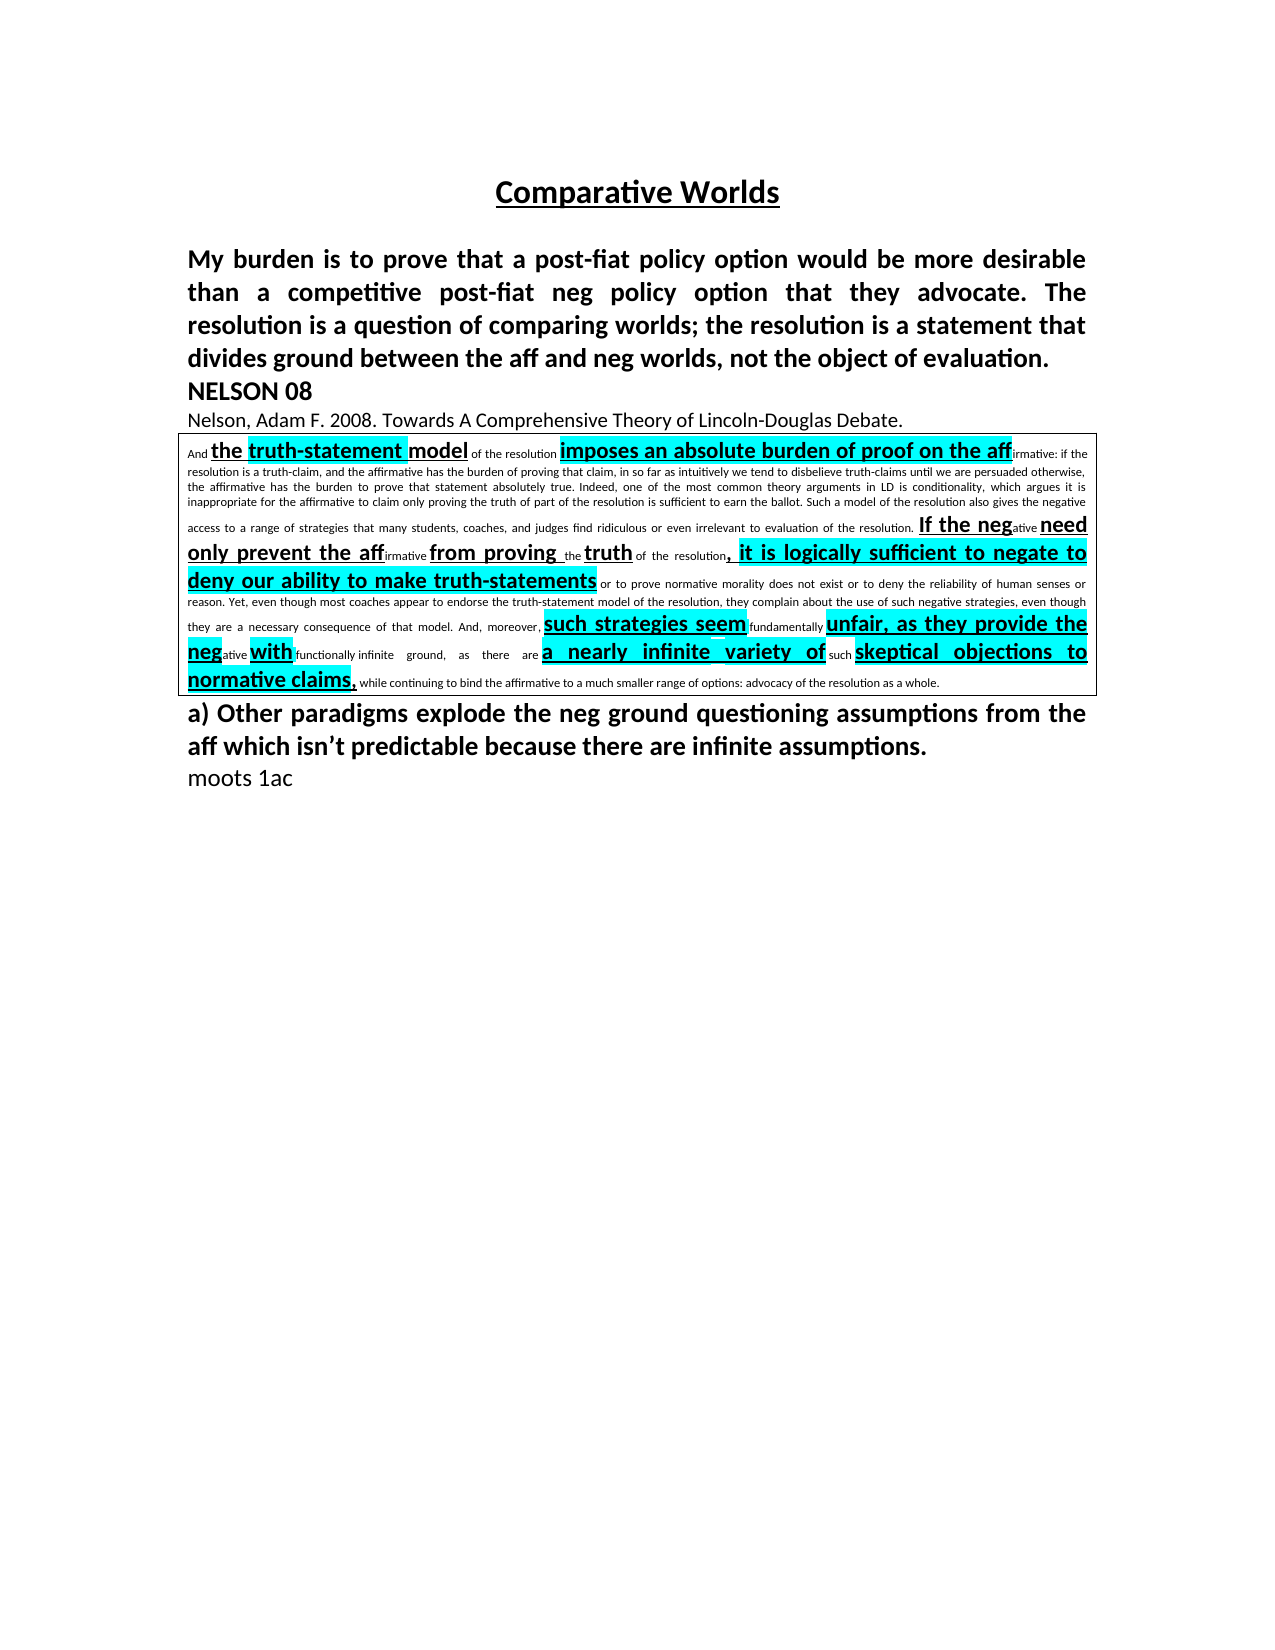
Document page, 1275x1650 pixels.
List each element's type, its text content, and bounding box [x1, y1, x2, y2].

text And the truth-statement model of the resolution imposes an absolute burden of proof on the affirmative: if the resolution is a truth-claim, and the affirmative has the burden of proving that claim, in so far as intuitively we tend to disbelieve truth-claims until we are persuaded otherwise, the affirmative has the burden to prove that statement absolutely true. Indeed, one of the most common theory arguments in LD is conditionality, which argues it is inappropriate for the affirmative to claim only proving the truth of part of the resolution is sufficient to earn the ballot. Such a model of the resolution also gives the negative access to a range of strategies that many students, coaches, and judges find ridiculous or even irrelevant to evaluation of the resolution. If the negative need only prevent the affirmative from proving the truth of the resolution, it is logically sufficient to negate to deny our ability to make truth-statements or to prove normative morality does not exist or to deny the reliability of human senses or reason. Yet, even though most coaches appear to endorse the truth-statement model of the resolution, they complain about the use of such negative strategies, even though they are a necessary consequence of that model. And, moreover, such strategies seem fundamentally unfair, as they provide the negative with functionally infinite ground, as there are a nearly infinite variety of such skeptical objections to normative claims, while continuing to bind the affirmative to a much smaller range of options: advocacy of the resolution as a whole. [179, 434, 1096, 695]
text moots 1ac [187, 762, 1087, 793]
subtitle a) Other paradigms explode the neg ground questioning assumptions from the aff which isn’t predictable because there are infinite assumptions. [187, 696, 1087, 762]
text Nelson, Adam F. 2008. Towards A Comprehensive Theory of Lincoln-Douglas Debate. [187, 407, 1087, 433]
subtitle NELSON 08 [187, 374, 1087, 407]
subtitle My burden is to prove that a post-fiat policy option would be more desirable than a competitive post-fiat neg policy option that they advocate. The resolution is a question of comparing worlds; the resolution is a statement that divides ground between the aff and neg worlds, not the object of evaluation. [187, 242, 1087, 374]
subtitle Comparative Worlds [187, 171, 1087, 212]
